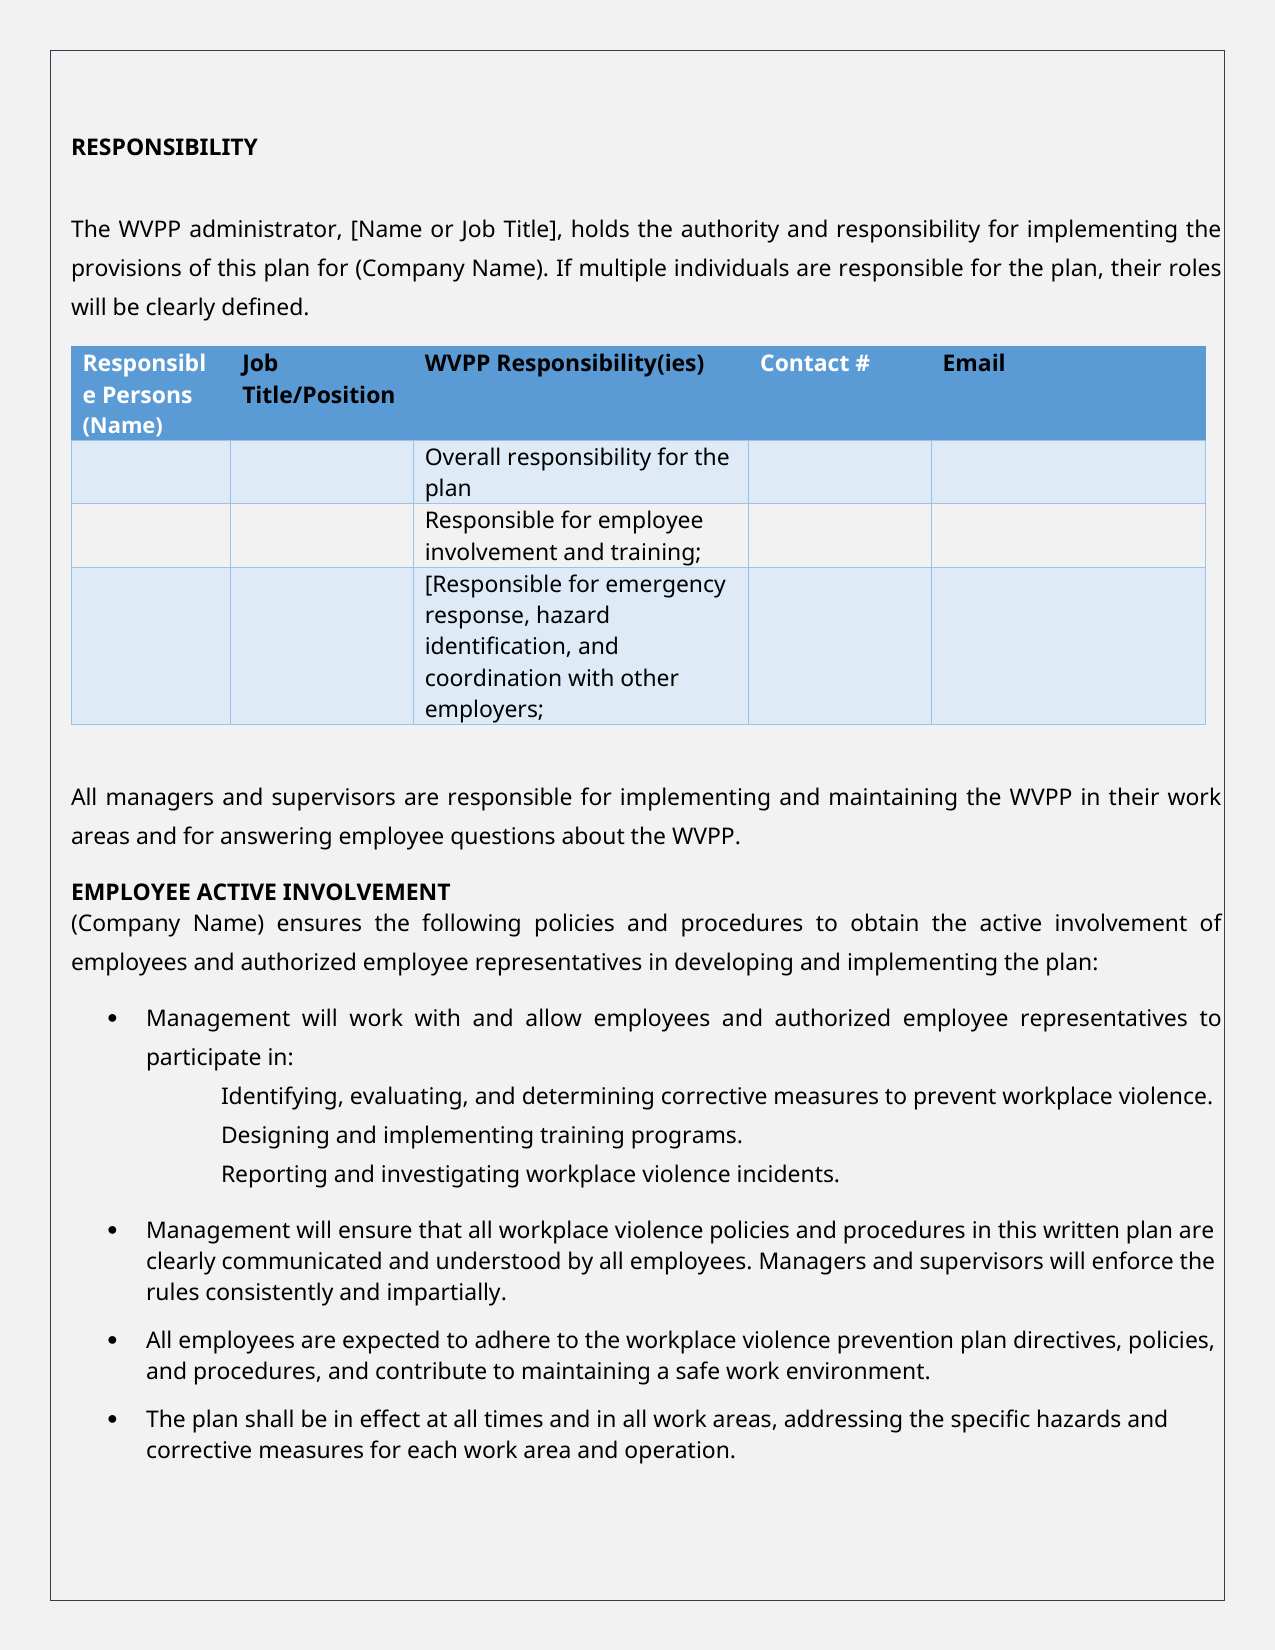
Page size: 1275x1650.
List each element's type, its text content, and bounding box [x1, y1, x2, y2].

table_cell [72, 504, 230, 567]
subtitle The plan shall be in effect at all times and in all work areas, addressing the specific hazards and corrective measures for each work area and operation. [108, 1403, 1223, 1466]
list Management will work with and allow employees and authorized employee representatives to participate in: [108, 1002, 1223, 1072]
table_header WVPP Responsibility(ies) [414, 348, 748, 440]
table_header Email [932, 348, 1205, 440]
table_cell [231, 504, 413, 567]
table_cell Responsible for employee involvement and training; [414, 504, 748, 567]
table_cell [932, 568, 1205, 724]
text (Company Name) ensures the following policies and procedures to obtain the active involvement of employees and authorized employee representatives in developing and implementing the plan: [71, 907, 1223, 977]
subtitle RESPONSIBILITY [71, 131, 1223, 162]
list Identifying, evaluating, and determining corrective measures to prevent workplace violence. [221, 1080, 1223, 1111]
table_cell [Responsible for emergency response, hazard identification, and coordination with other employers; [414, 568, 748, 724]
table_cell [72, 441, 230, 503]
table_cell [749, 504, 931, 567]
table_cell [749, 568, 931, 724]
table_cell [231, 441, 413, 503]
table_header Responsible Persons (Name) [72, 348, 230, 440]
table_cell [932, 441, 1205, 503]
table_cell [72, 568, 230, 724]
subtitle EMPLOYEE ACTIVE INVOLVEMENT [71, 876, 1223, 907]
subtitle All employees are expected to adhere to the workplace violence prevention plan directives, policies, and procedures, and contribute to maintaining a safe work environment. [108, 1324, 1223, 1387]
table_cell [932, 504, 1205, 567]
table_cell Overall responsibility for the plan [414, 441, 748, 503]
text The WVPP administrator, [Name or Job Title], holds the authority and responsibility for implementing the provisions of this plan for (Company Name). If multiple individuals are responsible for the plan, their roles will be clearly defined. [71, 212, 1223, 322]
table_cell [231, 568, 413, 724]
table_header Job Title/Position [231, 348, 413, 440]
text All managers and supervisors are responsible for implementing and maintaining the WVPP in their work areas and for answering employee questions about the WVPP. [71, 781, 1223, 851]
subtitle Management will ensure that all workplace violence policies and procedures in this written plan are clearly communicated and understood by all employees. Managers and supervisors will enforce the rules consistently and impartially. [108, 1214, 1223, 1307]
table_cell [749, 441, 931, 503]
list Designing and implementing training programs. [221, 1119, 1223, 1150]
list Reporting and investigating workplace violence incidents. [221, 1158, 1223, 1189]
table_header Contact # [749, 348, 931, 440]
